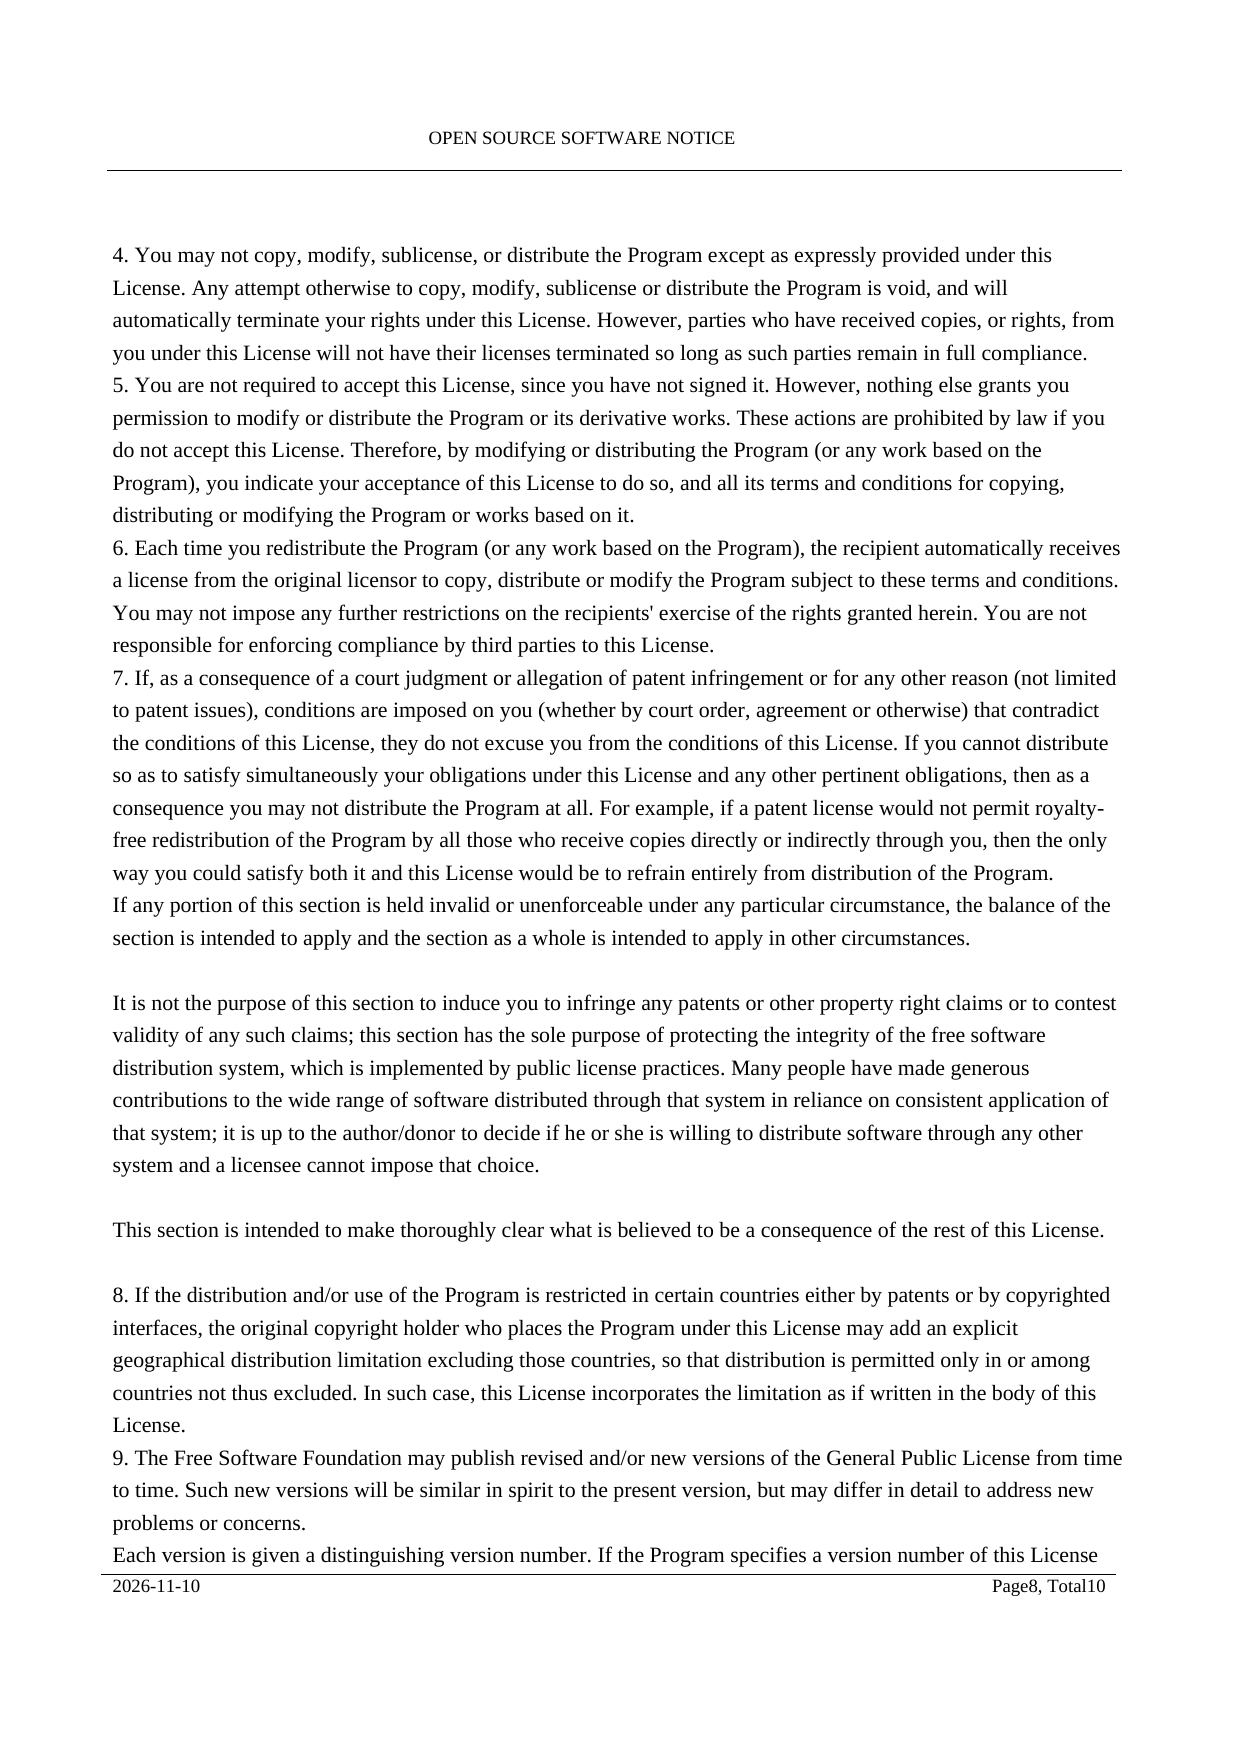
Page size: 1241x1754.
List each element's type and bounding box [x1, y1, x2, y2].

text [112, 206, 1128, 1571]
